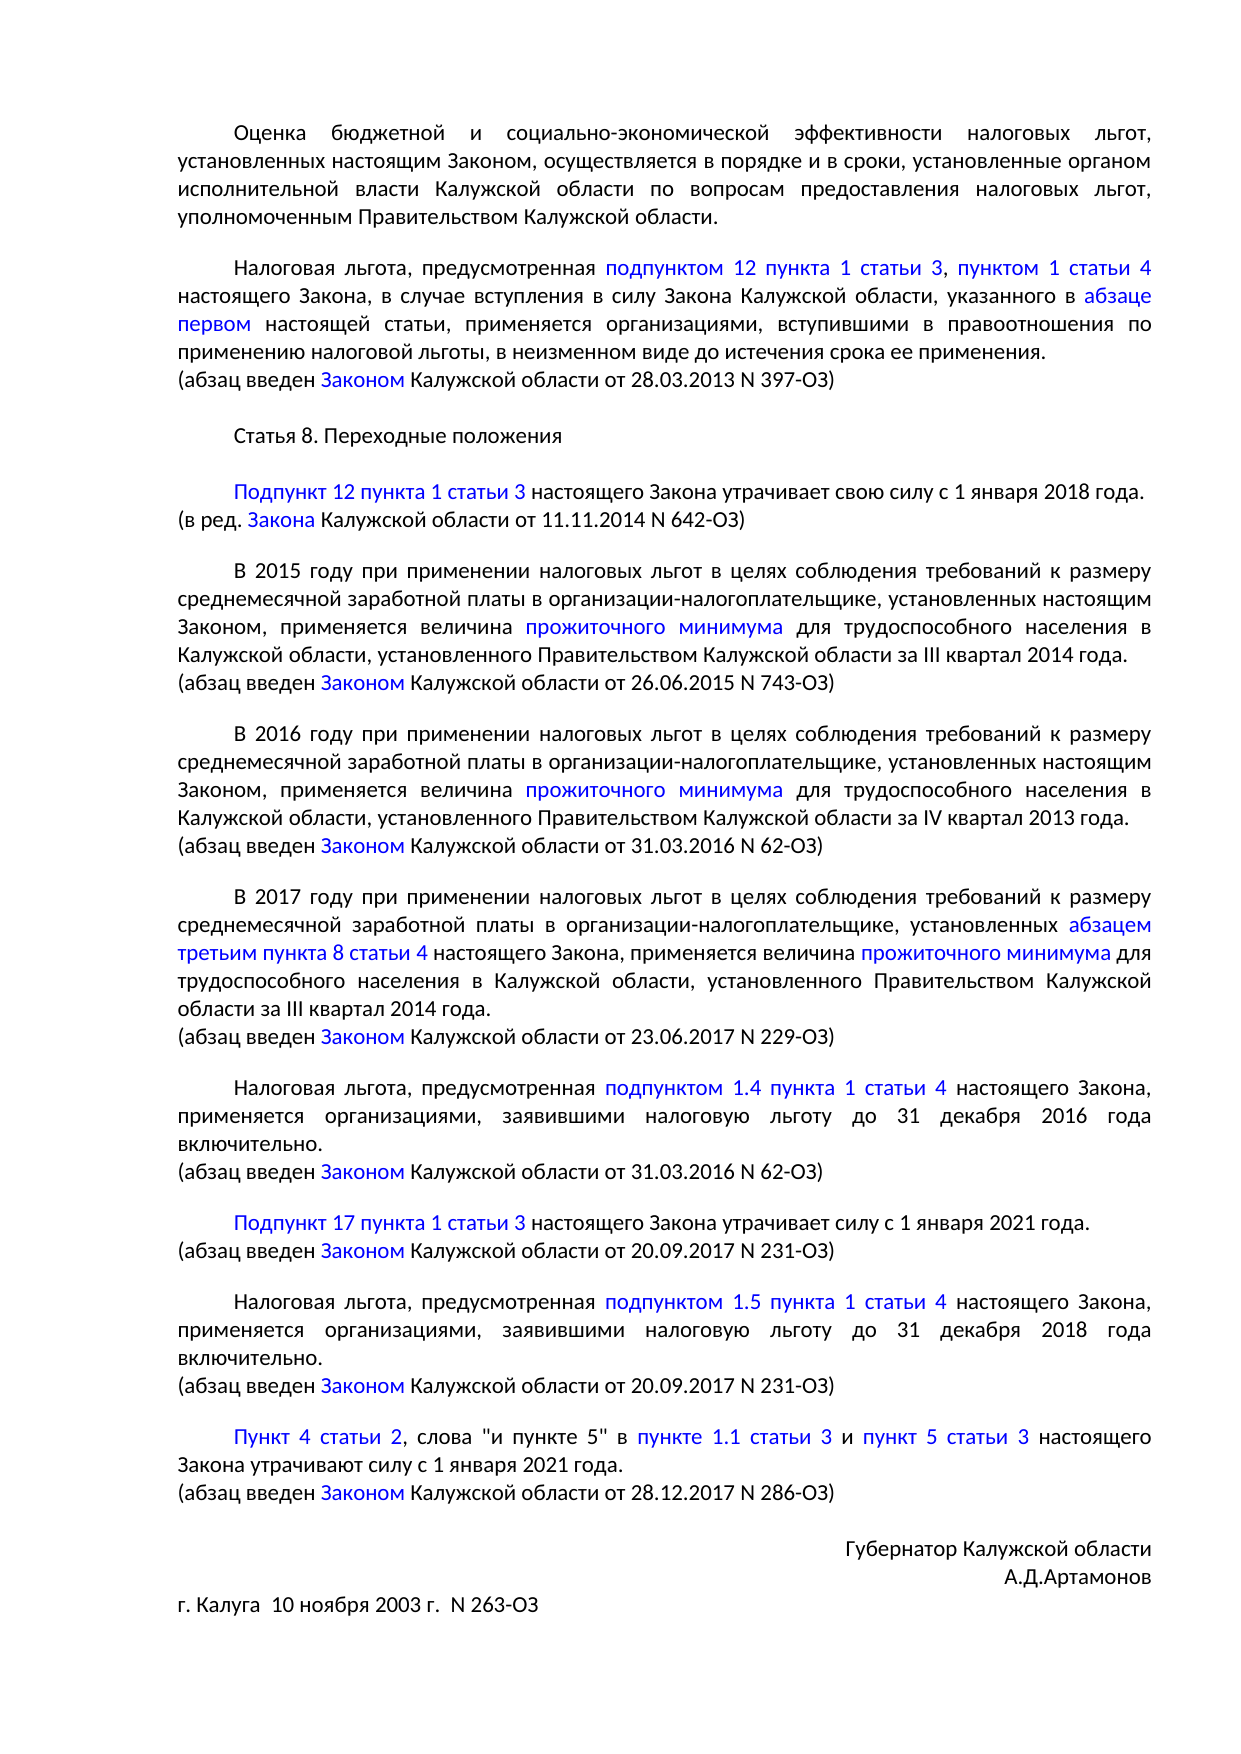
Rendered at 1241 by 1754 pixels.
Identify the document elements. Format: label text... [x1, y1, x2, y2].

text Пункт 4 статьи 2, слова "и пункте 5" в пункте 1.1 статьи 3 и пункт 5 статьи 3 настоящего Закона утрачивают силу с 1 января 2021 года. [177, 1422, 1152, 1478]
text (абзац введен Законом Калужской области от 28.12.2017 N 286-ОЗ) [177, 1478, 1152, 1506]
text В 2015 году при применении налоговых льгот в целях соблюдения требований к размеру среднемесячной заработной платы в организации-налогоплательщике, установленных настоящим Законом, применяется величина прожиточного минимума для трудоспособного населения в Калужской области, установленного Правительством Калужской области за III квартал 2014 года. [177, 556, 1152, 668]
text (абзац введен Законом Калужской области от 20.09.2017 N 231-ОЗ) [177, 1236, 1152, 1264]
text Налоговая льгота, предусмотренная подпунктом 1.4 пункта 1 статьи 4 настоящего Закона, применяется организациями, заявившими налоговую льготу до 31 декабря 2016 года включительно. [177, 1073, 1152, 1157]
text Подпункт 12 пункта 1 статьи 3 настоящего Закона утрачивает свою силу с 1 января 2018 года. [177, 477, 1152, 505]
text Статья 8. Переходные положения [177, 421, 1152, 449]
text (абзац введен Законом Калужской области от 23.06.2017 N 229-ОЗ) [177, 1022, 1152, 1050]
text (абзац введен Законом Калужской области от 20.09.2017 N 231-ОЗ) [177, 1371, 1152, 1399]
text (абзац введен Законом Калужской области от 31.03.2016 N 62-ОЗ) [177, 1157, 1152, 1185]
text Оценка бюджетной и социально-экономической эффективности налоговых льгот, установленных настоящим Законом, осуществляется в порядке и в сроки, установленные органом исполнительной власти Калужской области по вопросам предоставления налоговых льгот, уполномоченным Правительством Калужской области. [177, 118, 1152, 230]
text В 2016 году при применении налоговых льгот в целях соблюдения требований к размеру среднемесячной заработной платы в организации-налогоплательщике, установленных настоящим Законом, применяется величина прожиточного минимума для трудоспособного населения в Калужской области, установленного Правительством Калужской области за IV квартал 2013 года. [177, 719, 1152, 831]
text Налоговая льгота, предусмотренная подпунктом 1.5 пункта 1 статьи 4 настоящего Закона, применяется организациями, заявившими налоговую льготу до 31 декабря 2018 года включительно. [177, 1287, 1152, 1371]
text В 2017 году при применении налоговых льгот в целях соблюдения требований к размеру среднемесячной заработной платы в организации-налогоплательщике, установленных абзацем третьим пункта 8 статьи 4 настоящего Закона, применяется величина прожиточного минимума для трудоспособного населения в Калужской области, установленного Правительством Калужской области за III квартал 2014 года. [177, 882, 1152, 1022]
text (в ред. Закона Калужской области от 11.11.2014 N 642-ОЗ) [177, 505, 1152, 533]
text (абзац введен Законом Калужской области от 26.06.2015 N 743-ОЗ) [177, 668, 1152, 696]
text Подпункт 17 пункта 1 статьи 3 настоящего Закона утрачивает силу с 1 января 2021 года. [177, 1208, 1152, 1236]
text Губернатор Калужской области [177, 1534, 1152, 1562]
text (абзац введен Законом Калужской области от 28.03.2013 N 397-ОЗ) [177, 365, 1152, 393]
text Налоговая льгота, предусмотренная подпунктом 12 пункта 1 статьи 3, пунктом 1 статьи 4 настоящего Закона, в случае вступления в силу Закона Калужской области, указанного в абзаце первом настоящей статьи, применяется организациями, вступившими в правоотношения по применению налоговой льготы, в неизменном виде до истечения срока ее применения. [177, 253, 1152, 365]
text (абзац введен Законом Калужской области от 31.03.2016 N 62-ОЗ) [177, 831, 1152, 859]
text А.Д.Артамонов [177, 1562, 1152, 1590]
text г. Калуга 10 ноября 2003 г. N 263-ОЗ [177, 1590, 1152, 1618]
